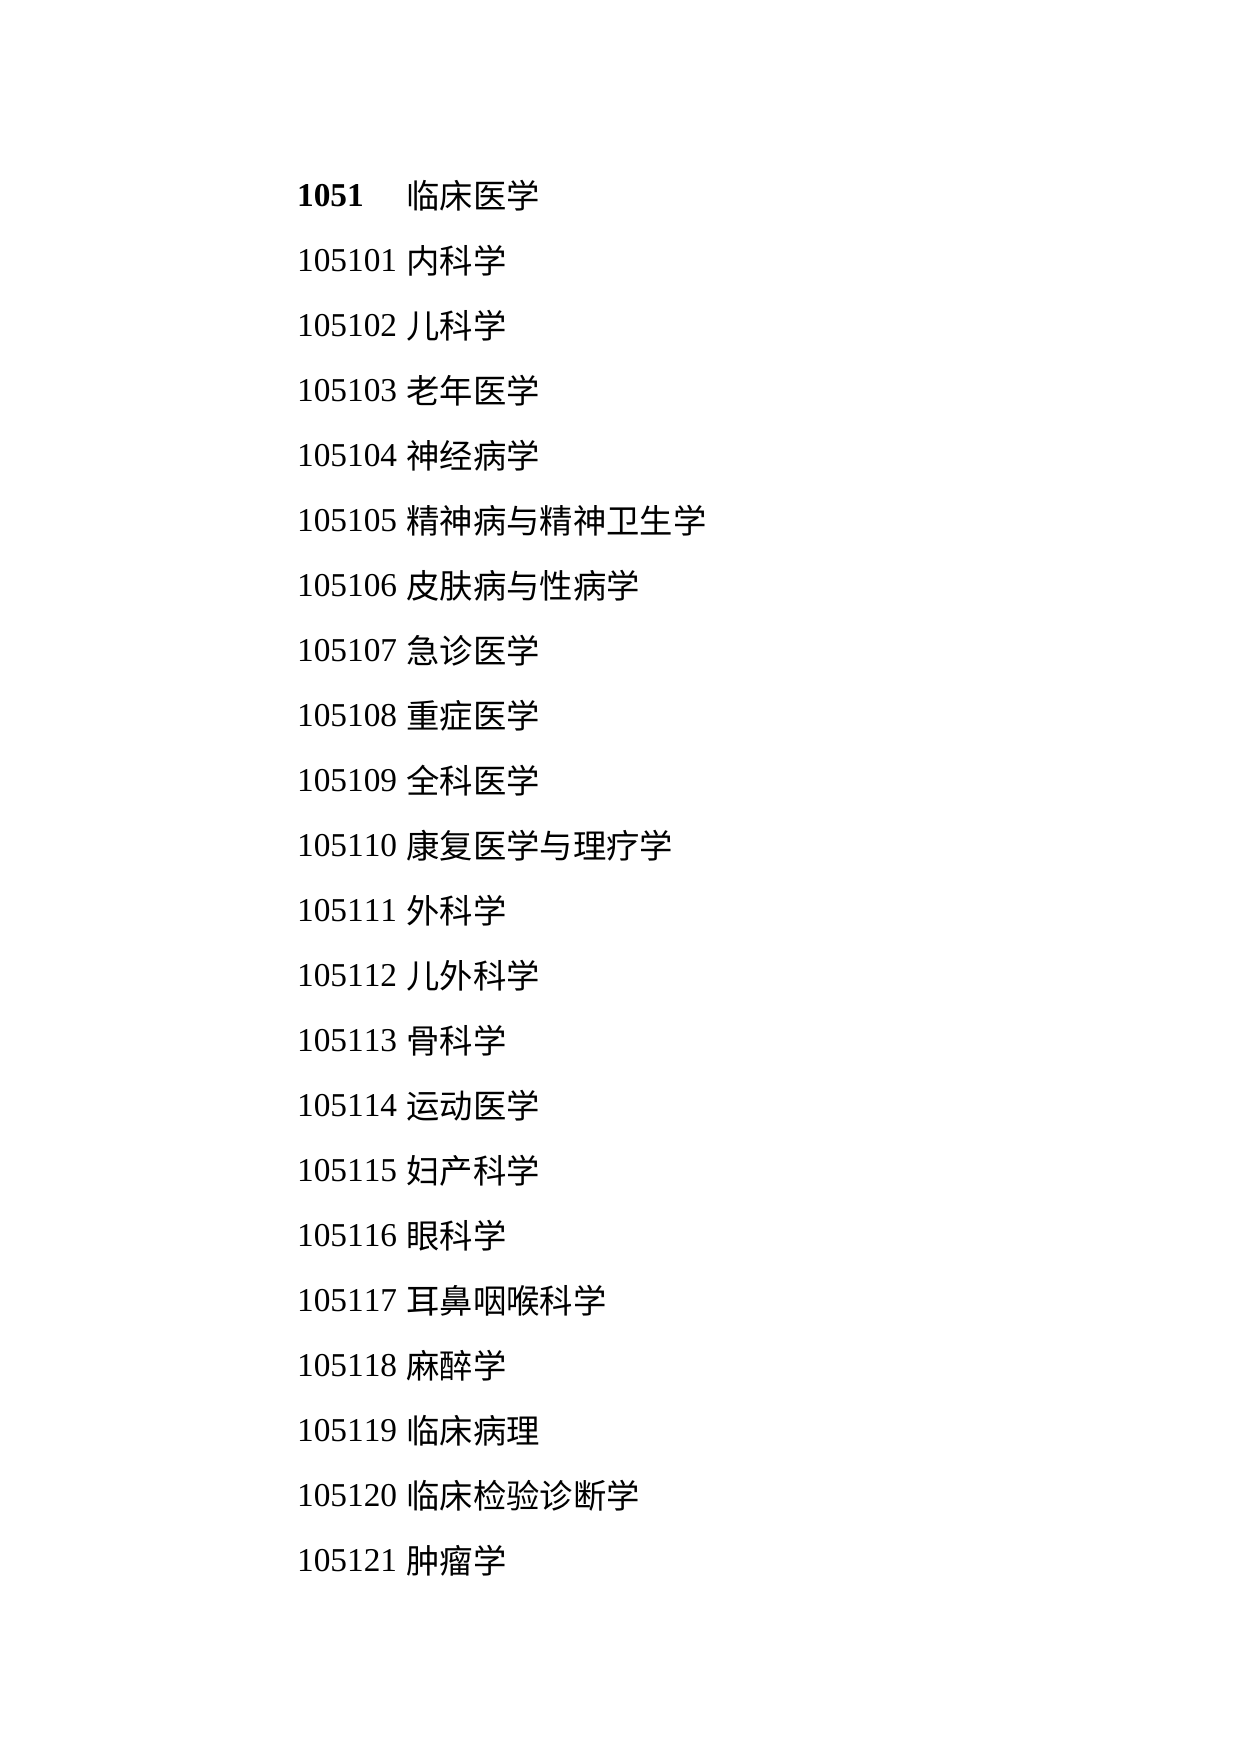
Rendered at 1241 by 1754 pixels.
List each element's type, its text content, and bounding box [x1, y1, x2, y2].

text 105101 内科学 [297, 227, 1053, 292]
text 105108 重症医学 [297, 682, 1053, 747]
text 1051 临床医学 [297, 162, 1053, 227]
text 105112 儿外科学 [297, 942, 1053, 1007]
text 105113 骨科学 [297, 1007, 1053, 1072]
text 105115 妇产科学 [297, 1137, 1053, 1202]
text 105111 外科学 [297, 877, 1053, 942]
text 105117 耳鼻咽喉科学 [297, 1267, 1053, 1332]
text 105120 临床检验诊断学 [297, 1462, 1053, 1527]
text 105119 临床病理 [297, 1397, 1053, 1462]
text 105102 儿科学 [297, 292, 1053, 357]
text 105116 眼科学 [297, 1202, 1053, 1267]
text 105105 精神病与精神卫生学 [297, 487, 1053, 552]
text 105121 肿瘤学 [297, 1527, 1053, 1592]
text 105106 皮肤病与性病学 [297, 552, 1053, 617]
text 105107 急诊医学 [297, 617, 1053, 682]
text 105110 康复医学与理疗学 [297, 812, 1053, 877]
text 105118 麻醉学 [297, 1332, 1053, 1397]
text 105114 运动医学 [297, 1072, 1053, 1137]
text 105103 老年医学 [297, 357, 1053, 422]
text 105109 全科医学 [297, 747, 1053, 812]
text 105104 神经病学 [297, 422, 1053, 487]
